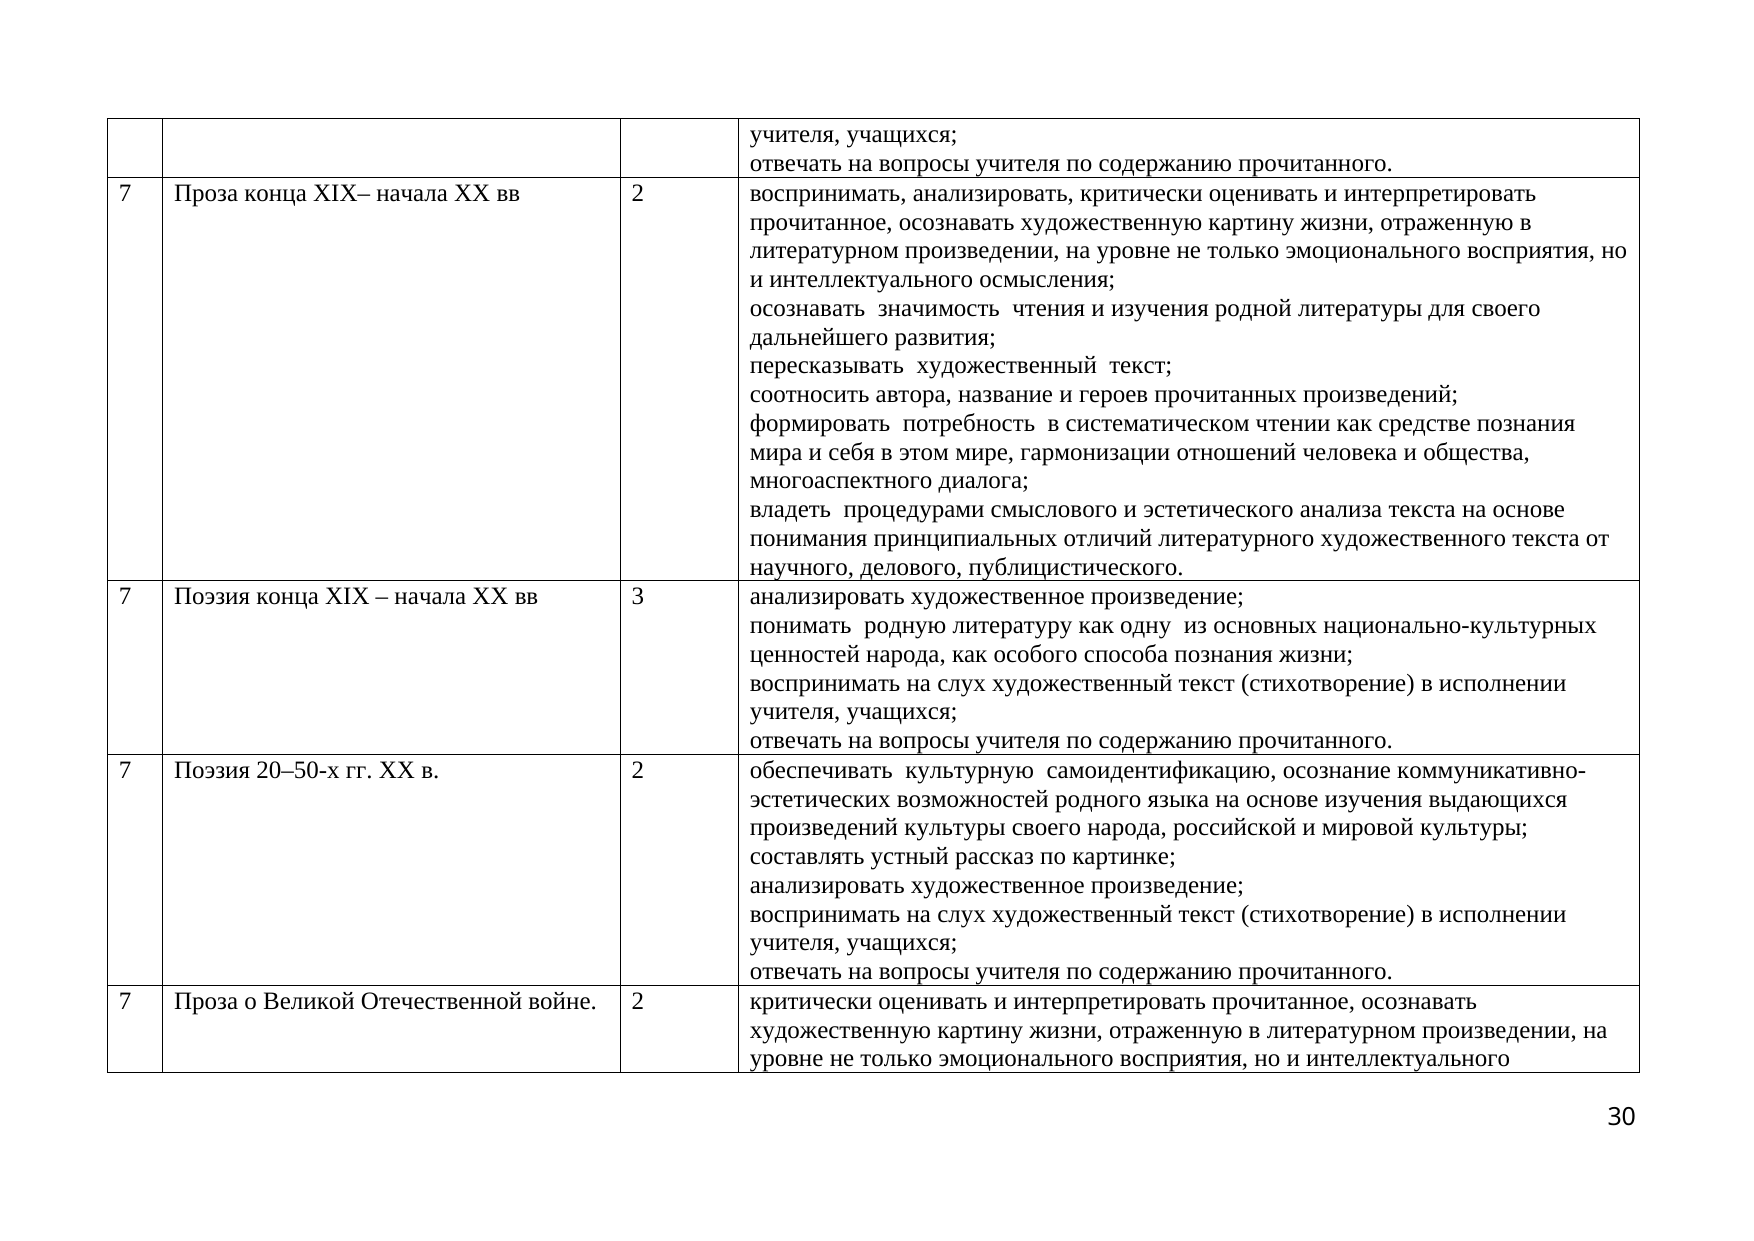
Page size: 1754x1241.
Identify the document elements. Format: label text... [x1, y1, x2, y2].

table_cell воспринимать, анализировать, критически оценивать и интерпретировать прочитанное, осознавать художественную картину жизни, отраженную в литературном произведении, на уровне не только эмоционального восприятия, но и интеллектуального осмысления; осознавать значимость чтения и изучения родной литературы для своего дальнейшего развития; пересказывать художественный текст; соотносить автора, название и героев прочитанных произведений; формировать потребность в систематическом чтении как средстве познания мира и себя в этом мире, гармонизации отношений человека и общества, многоаспектного диалога; владеть процедурами смыслового и эстетического анализа текста на основе понимания принципиальных отличий литературного художественного текста от научного, делового, публицистического. [739, 178, 1639, 580]
table_cell Поэзия 20–50-х гг. XX в. [163, 755, 620, 985]
table_cell 7 [108, 119, 162, 177]
table_cell 7 [108, 986, 162, 1072]
table_cell 2 [621, 755, 738, 985]
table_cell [739, 986, 1639, 1072]
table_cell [739, 119, 1639, 177]
table_cell Проза конца XIX– начала XX вв [163, 178, 620, 580]
table_cell 2 [621, 986, 738, 1072]
table_cell Поэзия конца XIX – начала XX вв [163, 581, 620, 754]
table_cell 7 [108, 755, 162, 985]
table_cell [163, 119, 620, 177]
table_cell 7 [108, 581, 162, 754]
table_cell 3 [621, 581, 738, 754]
table_cell 1 [621, 119, 738, 177]
table_cell 2 [621, 178, 738, 580]
table_cell 7 [108, 178, 162, 580]
table_cell обеспечивать культурную самоидентификацию, осознание коммуникативно-эстетических возможностей родного языка на основе изучения выдающихся произведений культуры своего народа, российской и мировой культуры; составлять устный рассказ по картинке; анализировать художественное произведение; воспринимать на слух художественный текст (стихотворение) в исполнении учителя, учащихся; отвечать на вопросы учителя по содержанию прочитанного. [739, 755, 1639, 985]
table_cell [163, 986, 620, 1072]
